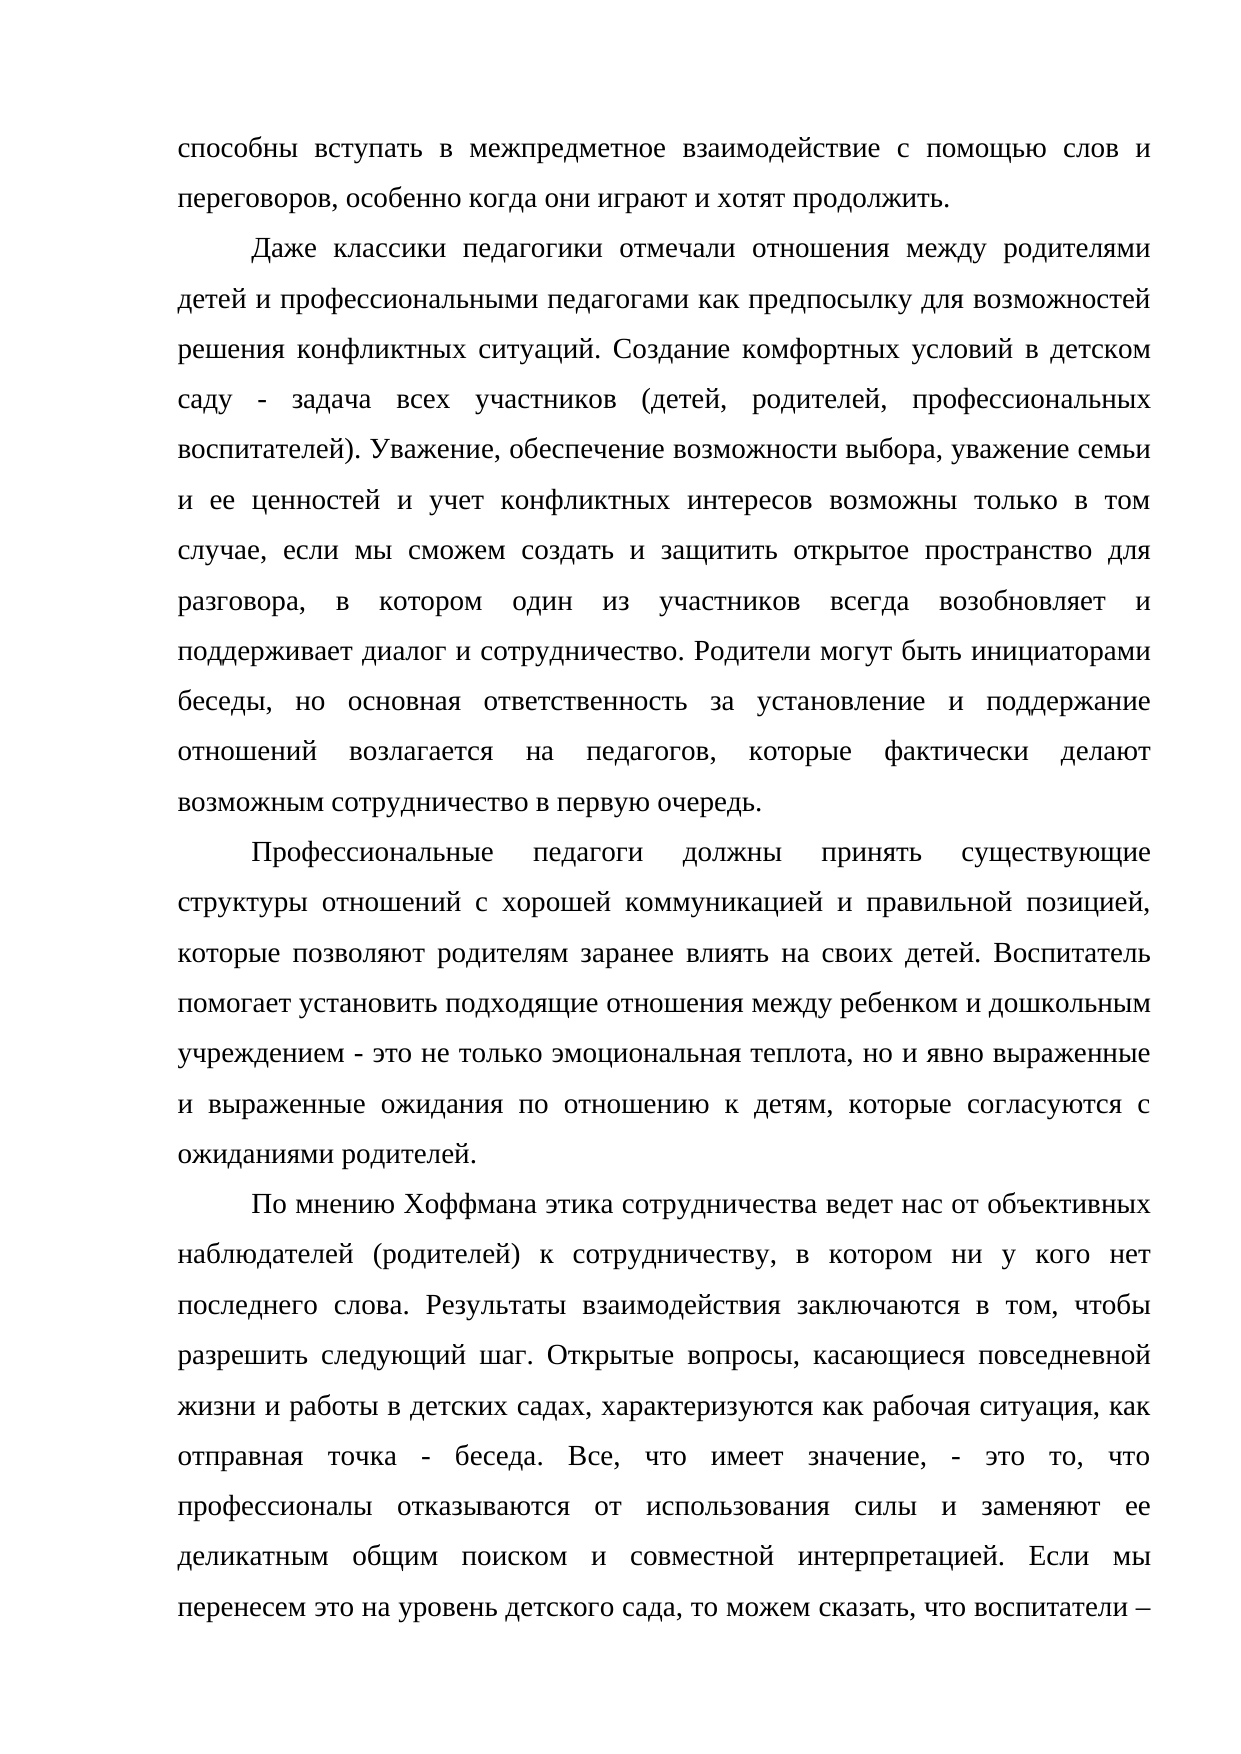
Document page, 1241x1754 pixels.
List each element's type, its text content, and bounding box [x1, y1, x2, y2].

text Профессиональные педагоги должны принять существующие структуры отношений с хорошей коммуникацией и правильной позицией, которые позволяют родителям заранее влиять на своих детей. Воспитатель помогает установить подходящие отношения между ребенком и дошкольным учреждением - это не только эмоциональная теплота, но и явно выраженные и выраженные ожидания по отношению к детям, которые согласуются с ожиданиями родителей. [177, 834, 1152, 1169]
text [177, 130, 1152, 214]
text Даже классики педагогики отмечали отношения между родителями детей и профессиональными педагогами как предпосылку для возможностей решения конфликтных ситуаций. Создание комфортных условий в детском саду - задача всех участников (детей, родителей, профессиональных воспитателей). Уважение, обеспечение возможности выбора, уважение семьи и ее ценностей и учет конфликтных интересов возможны только в том случае, если мы сможем создать и защитить открытое пространство для разговора, в котором один из участников всегда возобновляет и поддерживает диалог и сотрудничество. Родители могут быть инициаторами беседы, но основная ответственность за установление и поддержание отношений возлагается на педагогов, которые фактически делают возможным сотрудничество в первую очередь. [177, 230, 1152, 817]
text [177, 1186, 1152, 1622]
